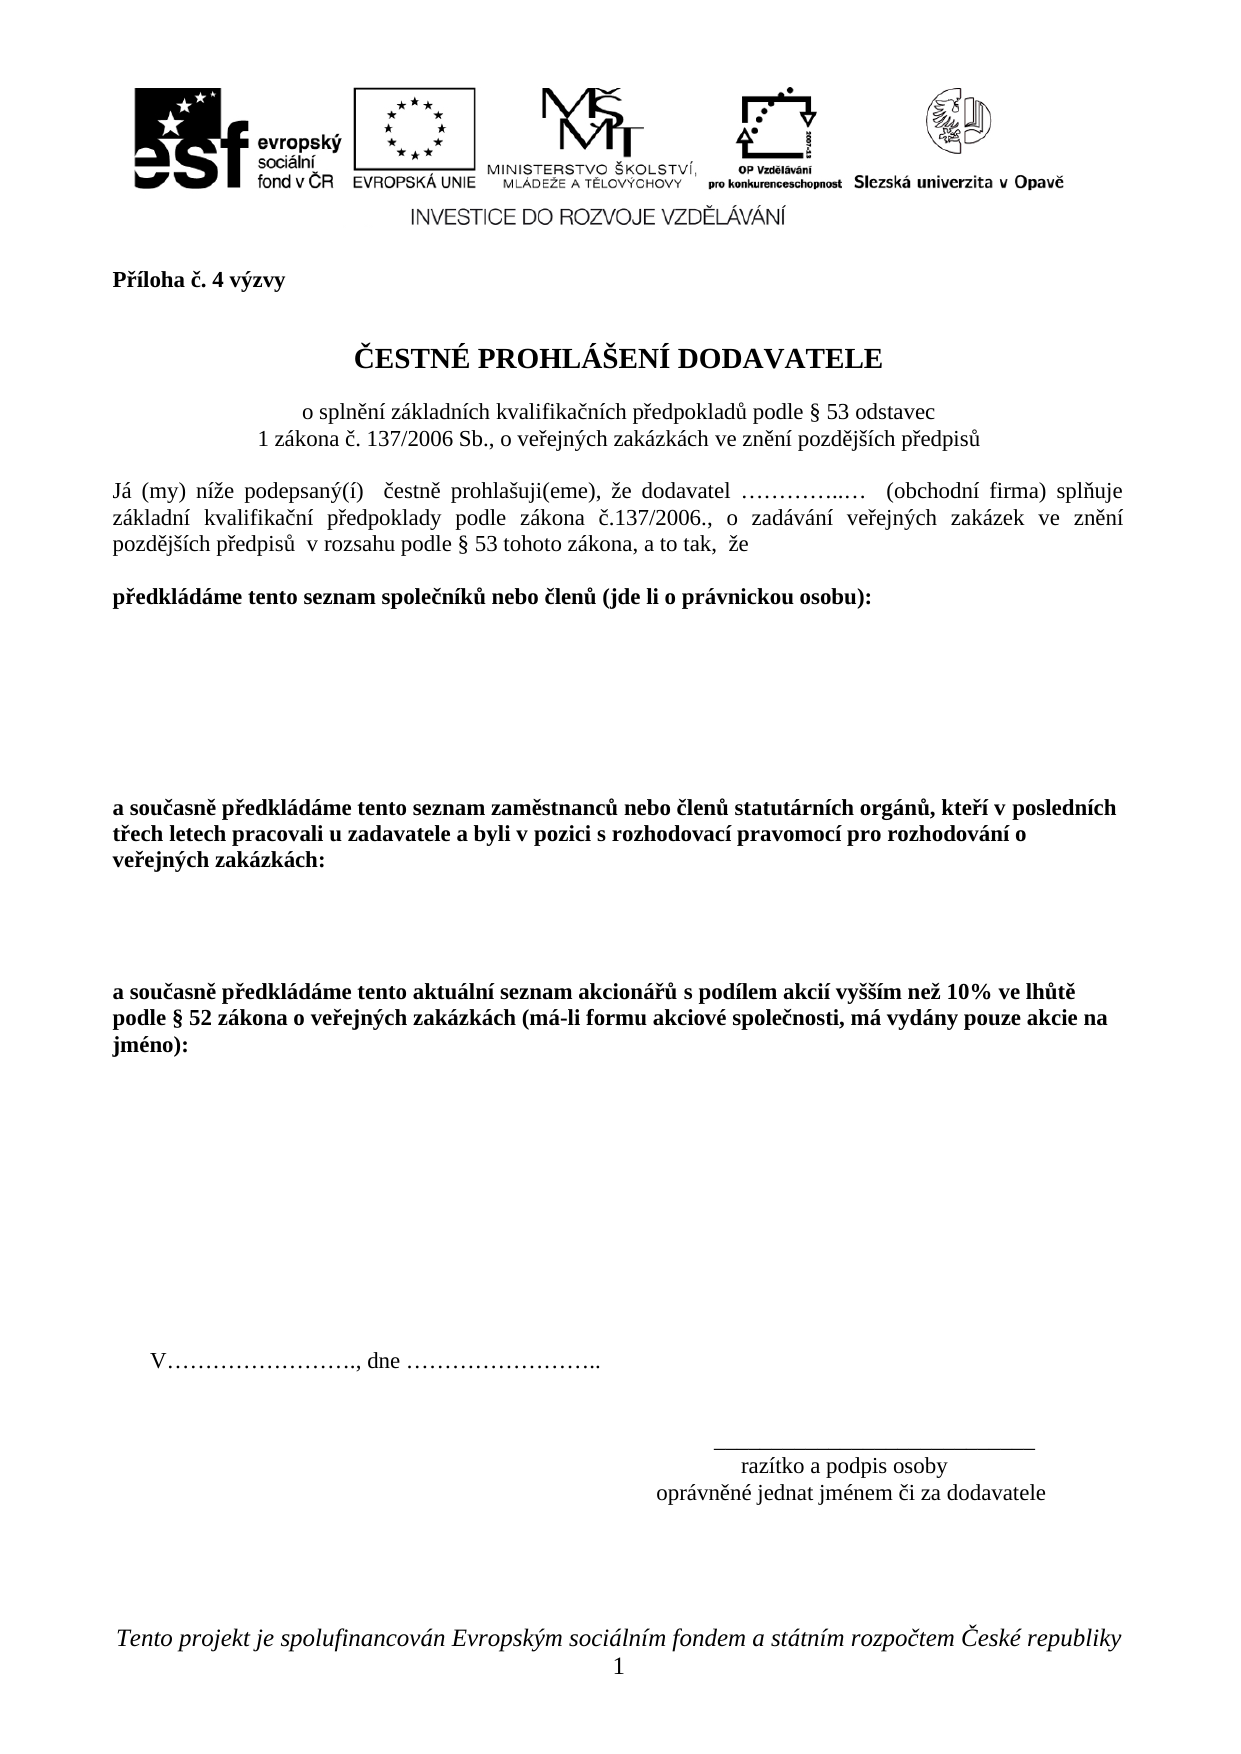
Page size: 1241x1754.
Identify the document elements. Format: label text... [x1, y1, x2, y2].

text 1 zákona č. 137/2006 Sb., o veřejných zakázkách ve znění pozdějších předpisů [112, 425, 1125, 451]
text ____________________________ [112, 1426, 1125, 1452]
text a současně předkládáme tento aktuální seznam akcionářů s podílem akcií vyšším než 10% ve lhůtě podle § 52 zákona o veřejných zakázkách (má-li formu akciové společnosti, má vydány pouze akcie na jméno): [112, 978, 1125, 1057]
text razítko a podpis osoby oprávněné jednat jménem či za dodavatele [656, 1452, 1125, 1505]
text Příloha č. 4 výzvy [112, 266, 1125, 293]
text o splnění základních kvalifikačních předpokladů podle § 53 odstavec [112, 398, 1125, 425]
text Já (my) níže podepsaný(í) čestně prohlašuji(eme), že dodavatel …………..… (obchodní firma) splňuje základní kvalifikační předpoklady podle zákona č.137/2006., o zadávání veřejných zakázek ve znění pozdějších předpisů v rozsahu podle § 53 tohoto zákona, a to tak, že [112, 477, 1125, 556]
text V……………………., dne …………………….. [112, 1347, 1125, 1373]
picture [112, 73, 1084, 238]
text ČESTNÉ PROHLÁŠENÍ DODAVATELE [112, 341, 1125, 374]
text předkládáme tento seznam společníků nebo členů (jde li o právnickou osobu): [112, 583, 1125, 609]
text a současně předkládáme tento seznam zaměstnanců nebo členů statutárních orgánů, kteří v posledních třech letech pracovali u zadavatele a byli v pozici s rozhodovací pravomocí pro rozhodování o veřejných zakázkách: [112, 794, 1125, 873]
